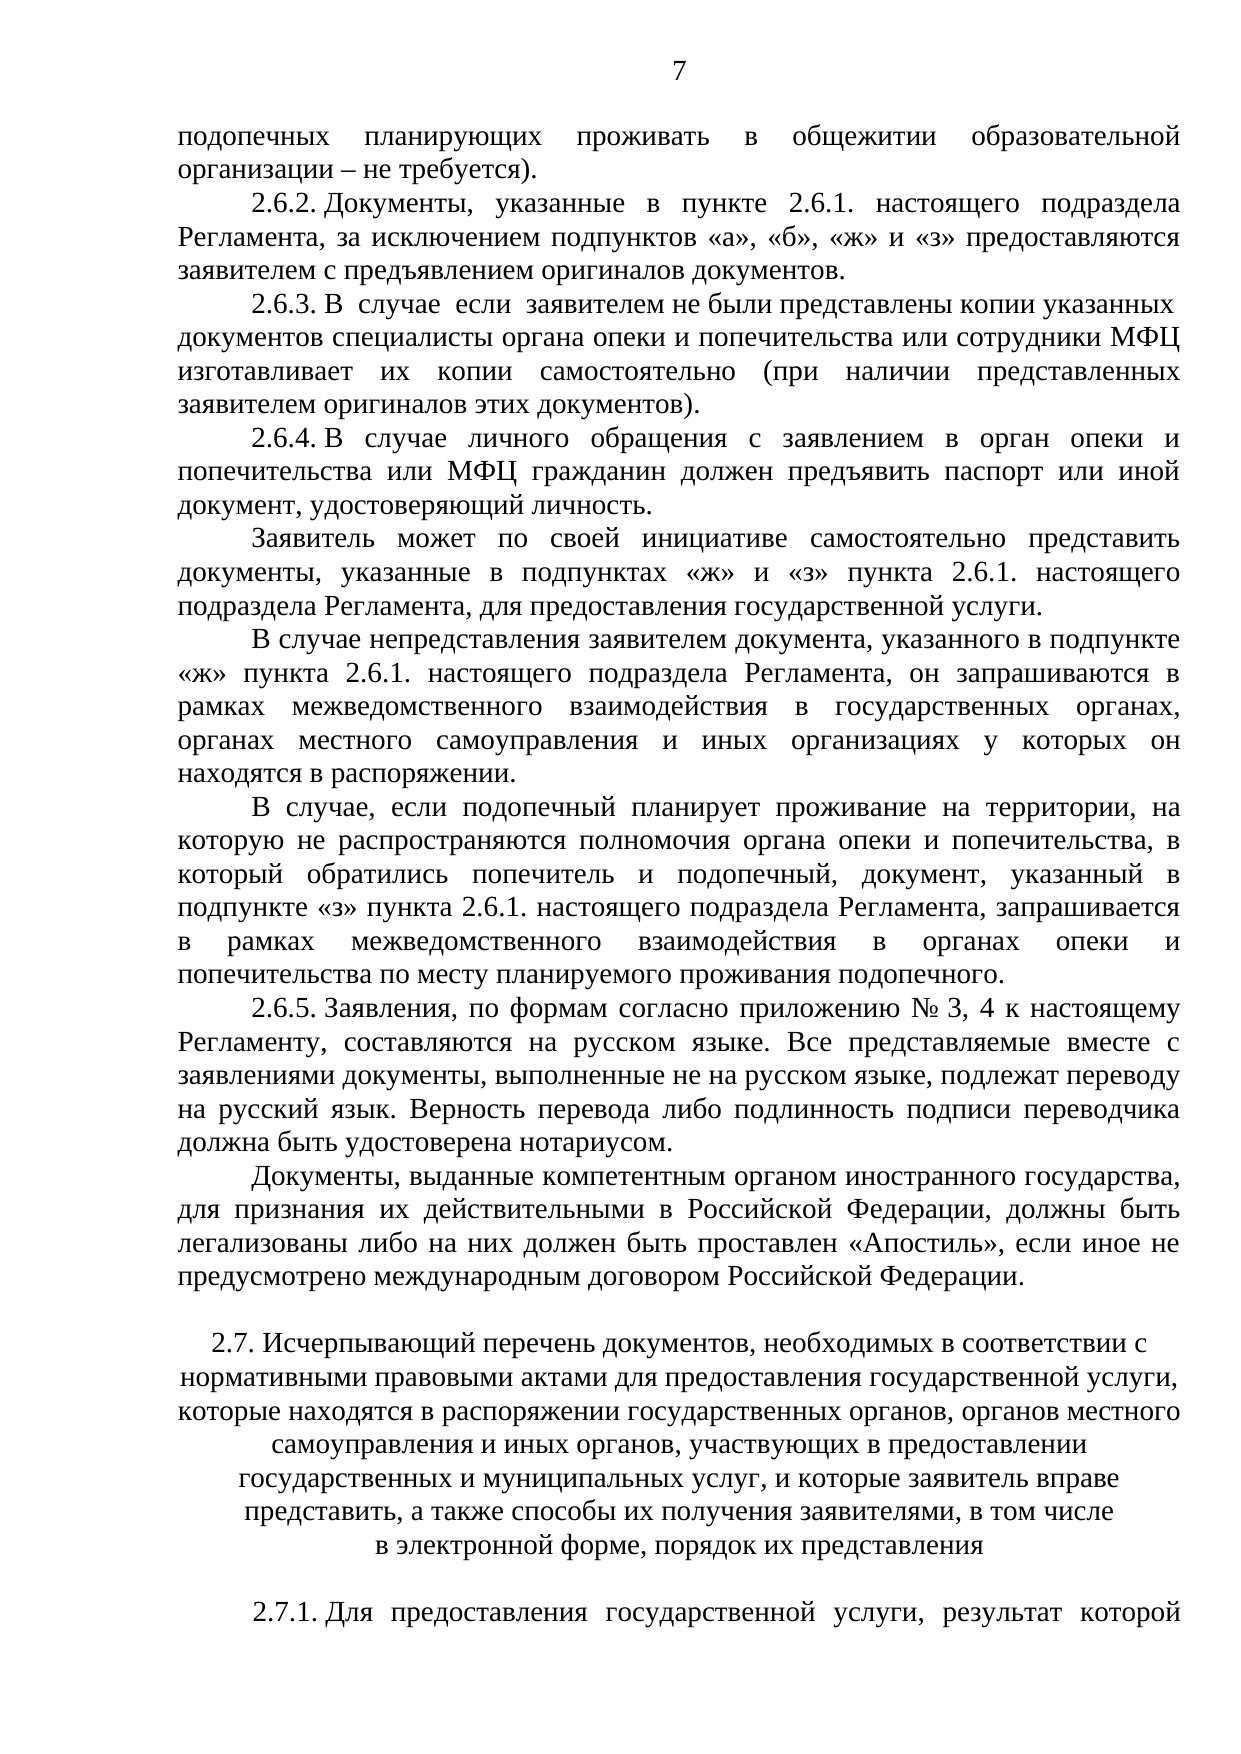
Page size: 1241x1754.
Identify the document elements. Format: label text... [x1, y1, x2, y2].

text 2.7. Исчерпывающий перечень документов, необходимых в соответствии с нормативными правовыми актами для предоставления государственной услуги, которые находятся в распоряжении государственных органов, органов местного самоуправления и иных органов, участвующих в предоставлении [177, 1326, 1181, 1460]
text документов специалисты органа опеки и попечительства или сотрудники МФЦ изготавливает их копии самостоятельно (при наличии представленных заявителем оригиналов этих документов). [177, 319, 1181, 420]
text представить, а также способы их получения заявителями, в том числе [177, 1493, 1181, 1527]
text 2.6.5. Заявления, по формам согласно приложению № 3, 4 к настоящему Регламенту, составляются на русском языке. Все представляемые вместе с заявлениями документы, выполненные не на русском языке, подлежат переводу на русский язык. Верность перевода либо подлинность подписи переводчика должна быть удостоверена нотариусом. [177, 990, 1181, 1158]
text 2.6.4. В случае личного обращения с заявлением в орган опеки и попечительства или МФЦ гражданин должен предъявить паспорт или иной документ, удостоверяющий личность. [177, 420, 1181, 521]
text в электронной форме, порядок их представления [177, 1527, 1181, 1560]
text Документы, выданные компетентным органом иностранного государства, для признания их действительными в Российской Федерации, должны быть легализованы либо на них должен быть проставлен «Апостиль», если иное не предусмотрено международным договором Российской Федерации. [177, 1158, 1181, 1292]
text В случае непредставления заявителем документа, указанного в подпункте «ж» пункта 2.6.1. настоящего подраздела Регламента, он запрашиваются в рамках межведомственного взаимодействия в государственных органах, органах местного самоуправления и иных организациях у которых он находятся в распоряжении. [177, 621, 1181, 789]
text 2.6.2. Документы, указанные в пункте 2.6.1. настоящего подраздела Регламента, за исключением подпунктов «а», «б», «ж» и «з» предоставляются заявителем с предъявлением оригиналов документов. [177, 185, 1181, 286]
text государственных и муниципальных услуг, и которые заявитель вправе [177, 1460, 1181, 1493]
text 2.6.3. В случае если заявителем не были представлены копии указанных [177, 286, 1181, 319]
text Заявитель может по своей инициативе самостоятельно представить документы, указанные в подпунктах «ж» и «з» пункта 2.6.1. настоящего подраздела Регламента, для предоставления государственной услуги. [177, 521, 1181, 621]
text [177, 1594, 1181, 1627]
text В случае, если подопечный планирует проживание на территории, на которую не распространяются полномочия органа опеки и попечительства, в который обратились попечитель и подопечный, документ, указанный в подпункте «з» пункта 2.6.1. настоящего подраздела Регламента, запрашивается в рамках межведомственного взаимодействия в органах опеки и попечительства по месту планируемого проживания подопечного. [177, 789, 1181, 990]
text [177, 118, 1181, 185]
